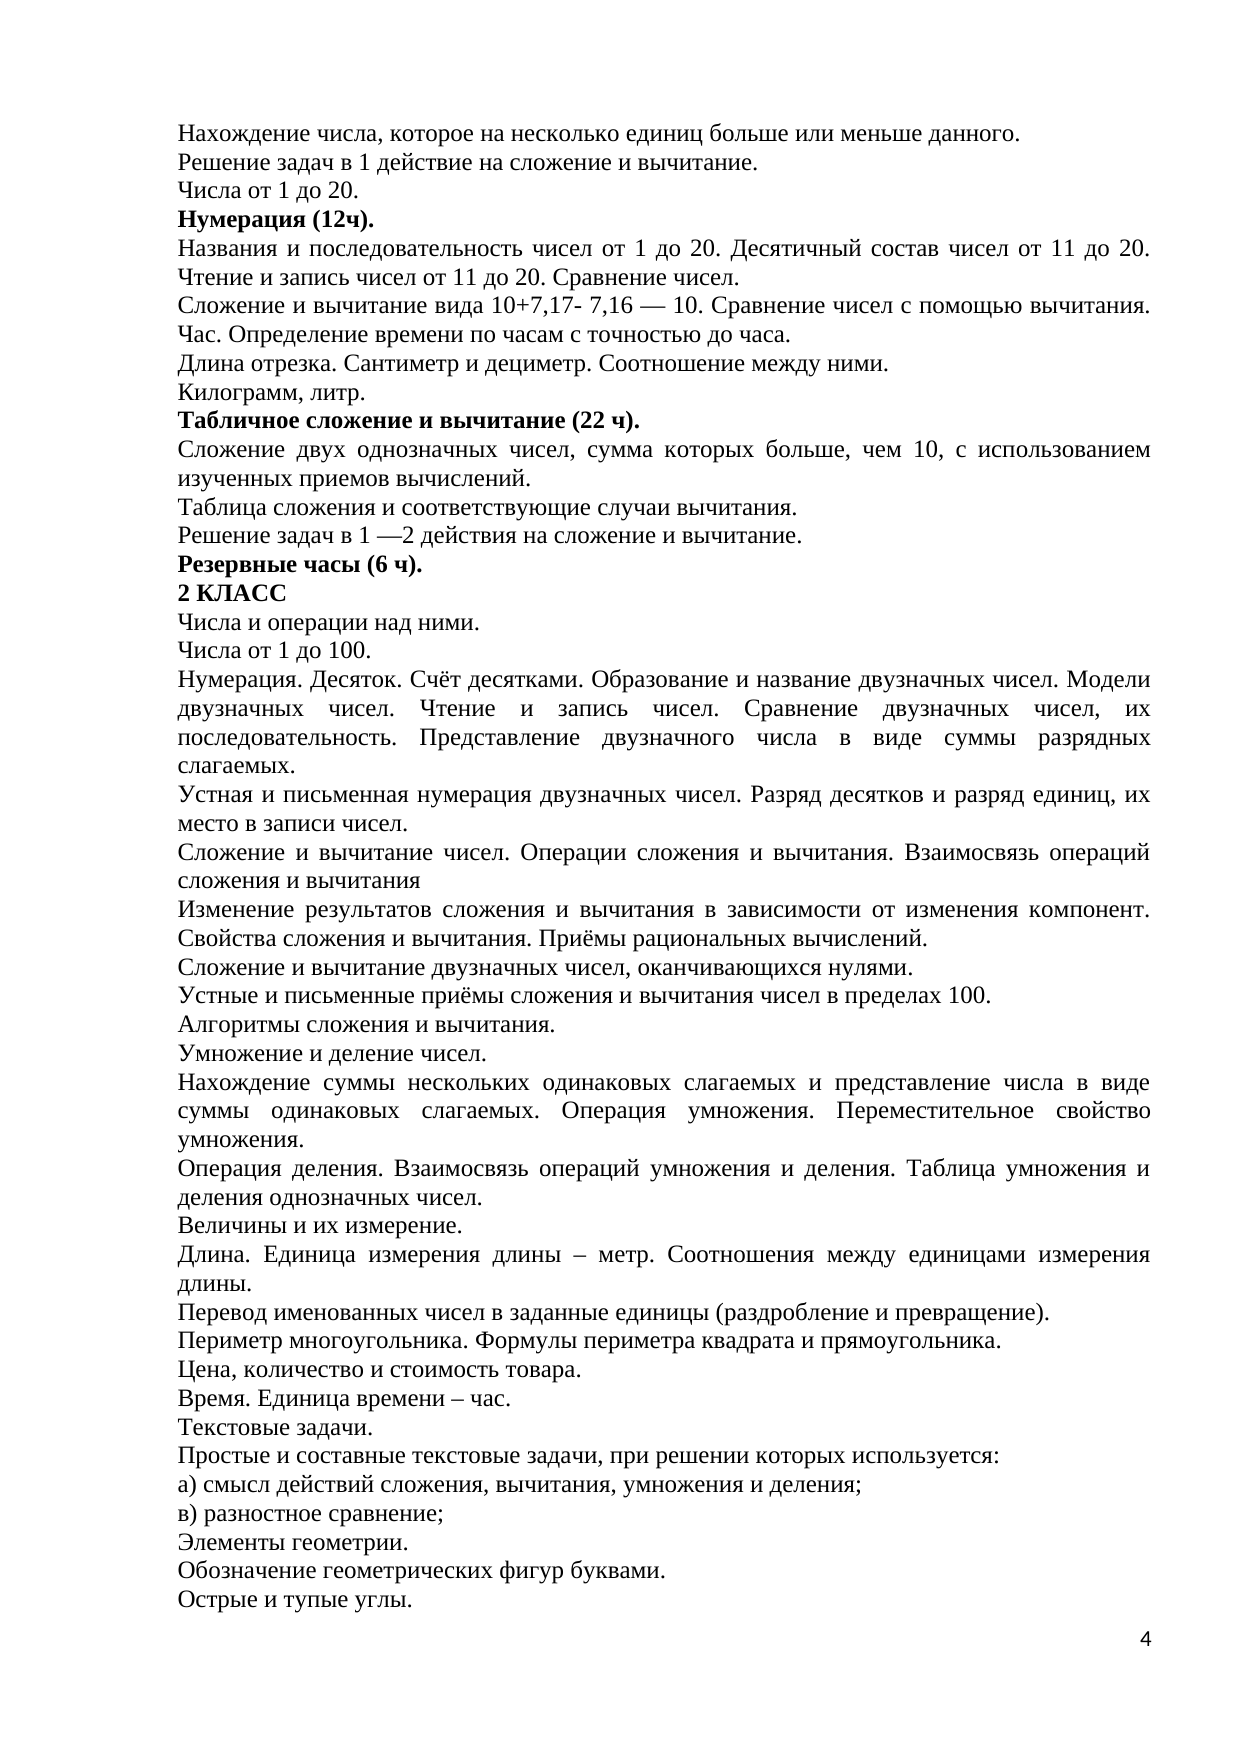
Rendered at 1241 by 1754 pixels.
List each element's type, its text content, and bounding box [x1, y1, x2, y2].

text Числа от 1 до 100. [177, 636, 1152, 664]
text Элементы геометрии. [177, 1527, 1152, 1556]
text Числа и операции над ними. [177, 607, 1152, 636]
text Табличное сложение и вычитание (22 ч). [177, 406, 1152, 434]
text Величины и их измерение. [177, 1211, 1152, 1239]
text Сложение и вычитание вида 10+7,17- 7,16 — 10. Сравнение чисел с помощью вычитания. Час. Определение времени по часам с точностью до часа. [177, 291, 1152, 348]
text Устная и письменная нумерация двузначных чисел. Разряд десятков и разряд единиц, их место в записи чисел. [177, 779, 1152, 837]
text а) смысл действий сложения, вычитания, умножения и деления; [177, 1469, 1152, 1498]
text Время. Единица времени – час. [177, 1383, 1152, 1412]
text Цена, количество и стоимость товара. [177, 1354, 1152, 1383]
text Операция деления. Взаимосвязь операций умножения и деления. Таблица умножения и деления однозначных чисел. [177, 1153, 1152, 1211]
text в) разностное сравнение; [177, 1498, 1152, 1527]
text Обозначение геометрических фигур буквами. [177, 1556, 1152, 1584]
text Нумерация. Десяток. Счёт десятками. Образование и название двузначных чисел. Модели двузначных чисел. Чтение и запись чисел. Сравнение двузначных чисел, их последовательность. Представление двузначного числа в виде суммы разрядных слагаемых. [177, 664, 1152, 779]
text Изменение результатов сложения и вычитания в зависимости от изменения компонент. Свойства сложения и вычитания. Приёмы рациональных вычислений. [177, 894, 1152, 952]
text Острые и тупые углы. [177, 1584, 1152, 1613]
text Решение задач в 1 действие на сложение и вычитание. [177, 147, 1152, 176]
text Сложение и вычитание двузначных чисел, оканчивающихся нулями. [177, 952, 1152, 981]
text 2 КЛАСС [177, 578, 1152, 607]
text Текстовые задачи. [177, 1412, 1152, 1441]
text Резервные часы (6 ч). [177, 549, 1152, 578]
text Таблица сложения и соответствующие случаи вычитания. [177, 492, 1152, 521]
text Названия и последовательность чисел от 1 до 20. Десятичный состав чисел от 11 до 20. Чтение и запись чисел от 11 до 20. Сравнение чисел. [177, 233, 1152, 291]
text Сложение двух однозначных чисел, сумма которых больше, чем 10, с использованием изученных приемов вычислений. [177, 434, 1152, 492]
text Числа от 1 до 20. [177, 176, 1152, 204]
text Килограмм, литр. [177, 377, 1152, 406]
text Перевод именованных чисел в заданные единицы (раздробление и превращение). [177, 1297, 1152, 1326]
text Нахождение суммы нескольких одинаковых слагаемых и представление числа в виде суммы одинаковых слагаемых. Операция умножения. Переместительное свойство умножения. [177, 1067, 1152, 1153]
text Нумерация (12ч). [177, 204, 1152, 233]
text Длина. Единица измерения длины – метр. Соотношения между единицами измерения длины. [177, 1239, 1152, 1297]
text Нахождение числа, которое на несколько единиц больше или меньше данного. [177, 118, 1152, 147]
text Простые и составные текстовые задачи, при решении которых используется: [177, 1441, 1152, 1469]
text Устные и письменные приёмы сложения и вычитания чисел в пределах 100. [177, 981, 1152, 1009]
text Алгоритмы сложения и вычитания. [177, 1009, 1152, 1038]
text Решение задач в 1 —2 действия на сложение и вычитание. [177, 521, 1152, 549]
text Периметр многоугольника. Формулы периметра квадрата и прямоугольника. [177, 1326, 1152, 1354]
text Умножение и деление чисел. [177, 1038, 1152, 1067]
text Длина отрезка. Сантиметр и дециметр. Соотношение между ними. [177, 348, 1152, 377]
text Сложение и вычитание чисел. Операции сложения и вычитания. Взаимосвязь операций сложения и вычитания [177, 837, 1152, 894]
